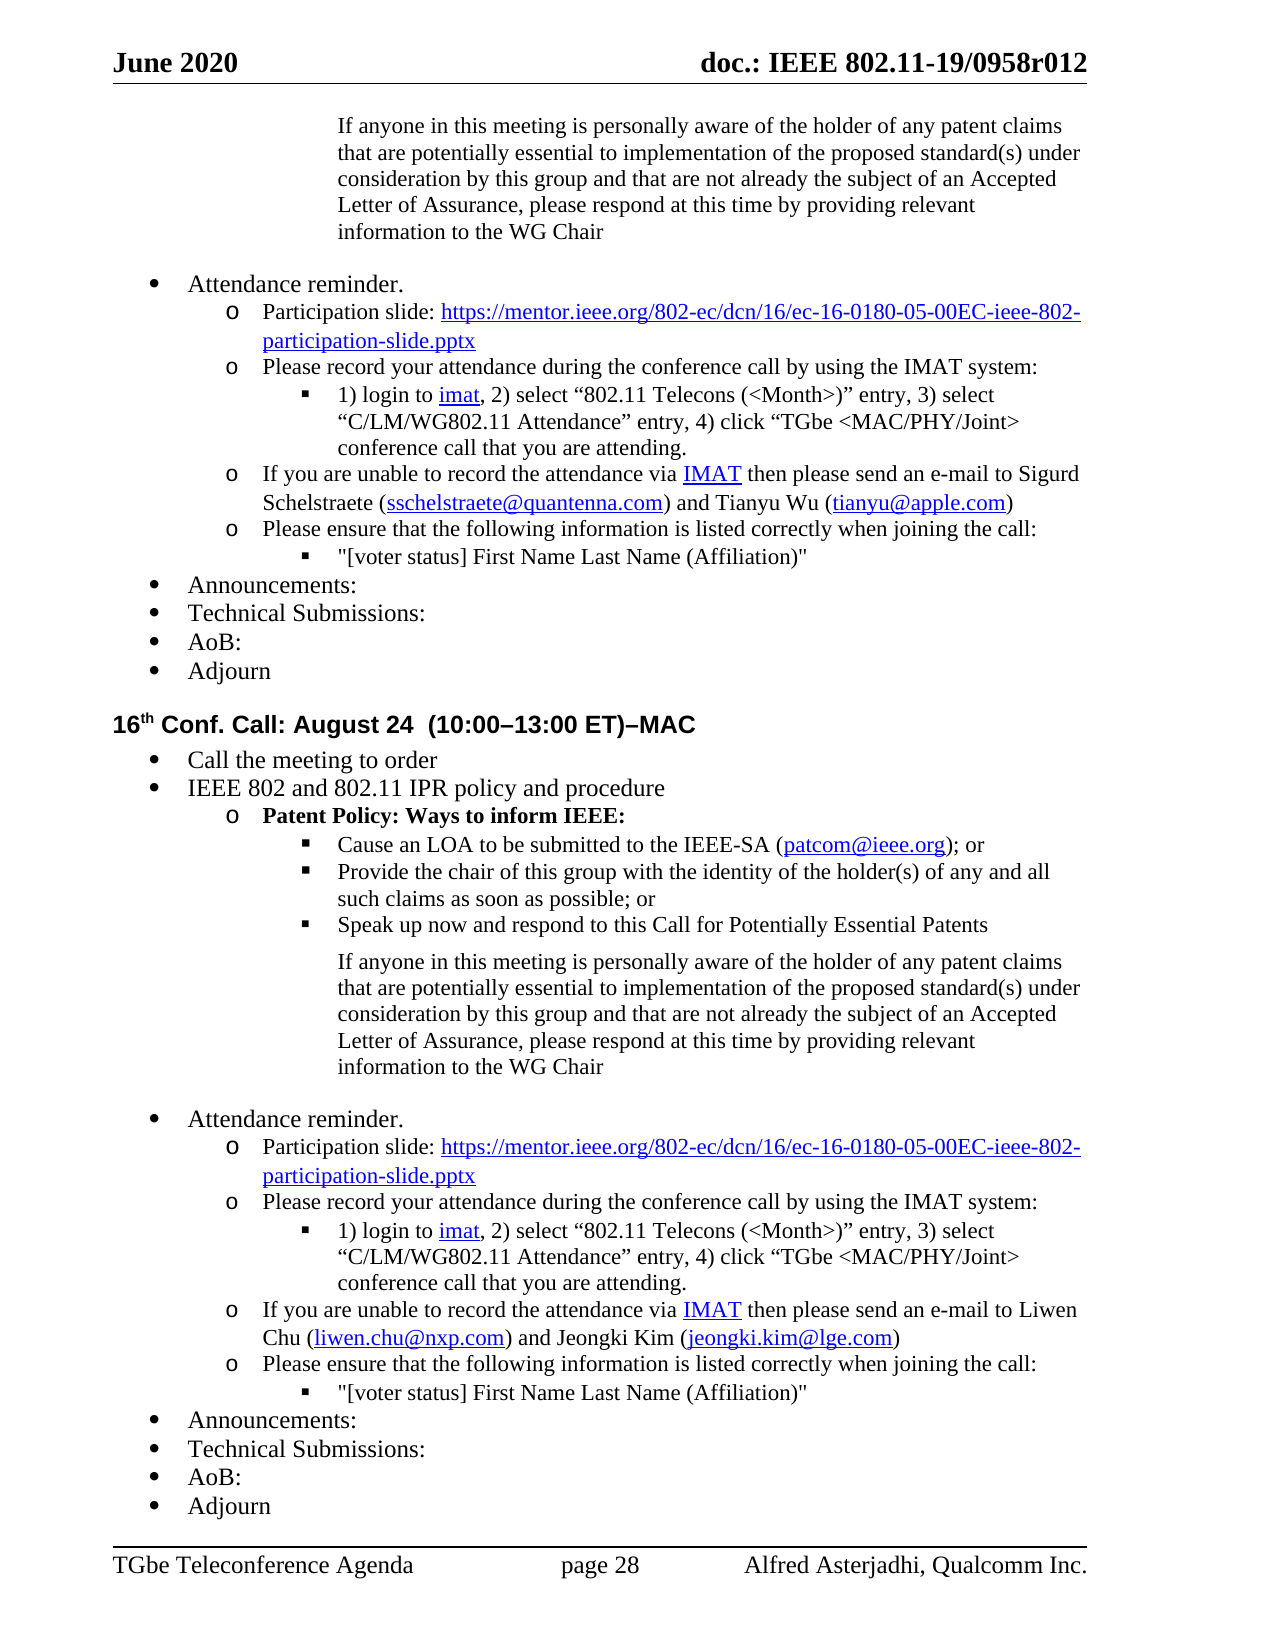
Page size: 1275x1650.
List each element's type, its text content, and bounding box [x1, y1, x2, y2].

list Attendance reminder. [150, 1104, 1087, 1133]
list AoB: [150, 1462, 1087, 1491]
list "[voter status] First Name Last Name (Affiliation)" [300, 543, 1087, 570]
list Adjourn [150, 656, 1087, 685]
list "[voter status] First Name Last Name (Affiliation)" [300, 1378, 1087, 1405]
list Attendance reminder. [150, 269, 1087, 298]
list Please record your attendance during the conference call by using the IMAT system: [225, 353, 1087, 381]
list Participation slide: https://mentor.ieee.org/802-ec/dcn/16/ec-16-0180-05-00EC-ieee-802-participation-slide.pptx [225, 1133, 1087, 1188]
list Technical Submissions: [150, 1434, 1087, 1462]
list If anyone in this meeting is personally aware of the holder of any patent claims that are potentially essential to implementation of the proposed standard(s) under consideration by this group and that are not already the subject of an Accepted Letter of Assurance, please respond at this time by providing relevant information to the WG Chair [337, 948, 1087, 1079]
list If anyone in this meeting is personally aware of the holder of any patent claims that are potentially essential to implementation of the proposed standard(s) under consideration by this group and that are not already the subject of an Accepted Letter of Assurance, please respond at this time by providing relevant information to the WG Chair [337, 112, 1087, 244]
list 1) login to imat, 2) select “802.11 Telecons (<Month>)” entry, 3) select “C/LM/WG802.11 Attendance” entry, 4) click “TGbe <MAC/PHY/Joint> conference call that you are attending. [300, 381, 1087, 461]
list AoB: [150, 627, 1087, 656]
list If you are unable to record the attendance via IMAT then please send an e-mail to Liwen Chu (liwen.chu@nxp.com) and Jeongki Kim (jeongki.kim@lge.com) [225, 1296, 1087, 1350]
list Announcements: [150, 570, 1087, 598]
list Participation slide: https://mentor.ieee.org/802-ec/dcn/16/ec-16-0180-05-00EC-ieee-802-participation-slide.pptx [225, 298, 1087, 353]
list If you are unable to record the attendance via IMAT then please send an e-mail to Sigurd Schelstraete (sschelstraete@quantenna.com) and Tianyu Wu (tianyu@apple.com) [225, 461, 1087, 515]
list Please ensure that the following information is listed correctly when joining the call: [225, 515, 1087, 543]
list Speak up now and respond to this Call for Potentially Essential Patents [300, 911, 1087, 937]
list Provide the chair of this group with the identity of the holder(s) of any and all such claims as soon as possible; or [300, 858, 1087, 911]
list Technical Submissions: [150, 598, 1087, 627]
list Announcements: [150, 1405, 1087, 1434]
list IEEE 802 and 802.11 IPR policy and procedure [150, 773, 1087, 802]
list Adjourn [150, 1491, 1087, 1520]
list Cause an LOA to be submitted to the IEEE-SA (patcom@ieee.org); or [300, 831, 1087, 858]
list Please ensure that the following information is listed correctly when joining the call: [225, 1350, 1087, 1378]
subtitle 16th Conf. Call: August 24 (10:00–13:00 ET)–MAC [112, 710, 1087, 738]
list Please record your attendance during the conference call by using the IMAT system: [225, 1188, 1087, 1217]
list Call the meeting to order [150, 745, 1087, 773]
list Patent Policy: Ways to inform IEEE: [225, 802, 1087, 831]
list 1) login to imat, 2) select “802.11 Telecons (<Month>)” entry, 3) select “C/LM/WG802.11 Attendance” entry, 4) click “TGbe <MAC/PHY/Joint> conference call that you are attending. [300, 1217, 1087, 1296]
